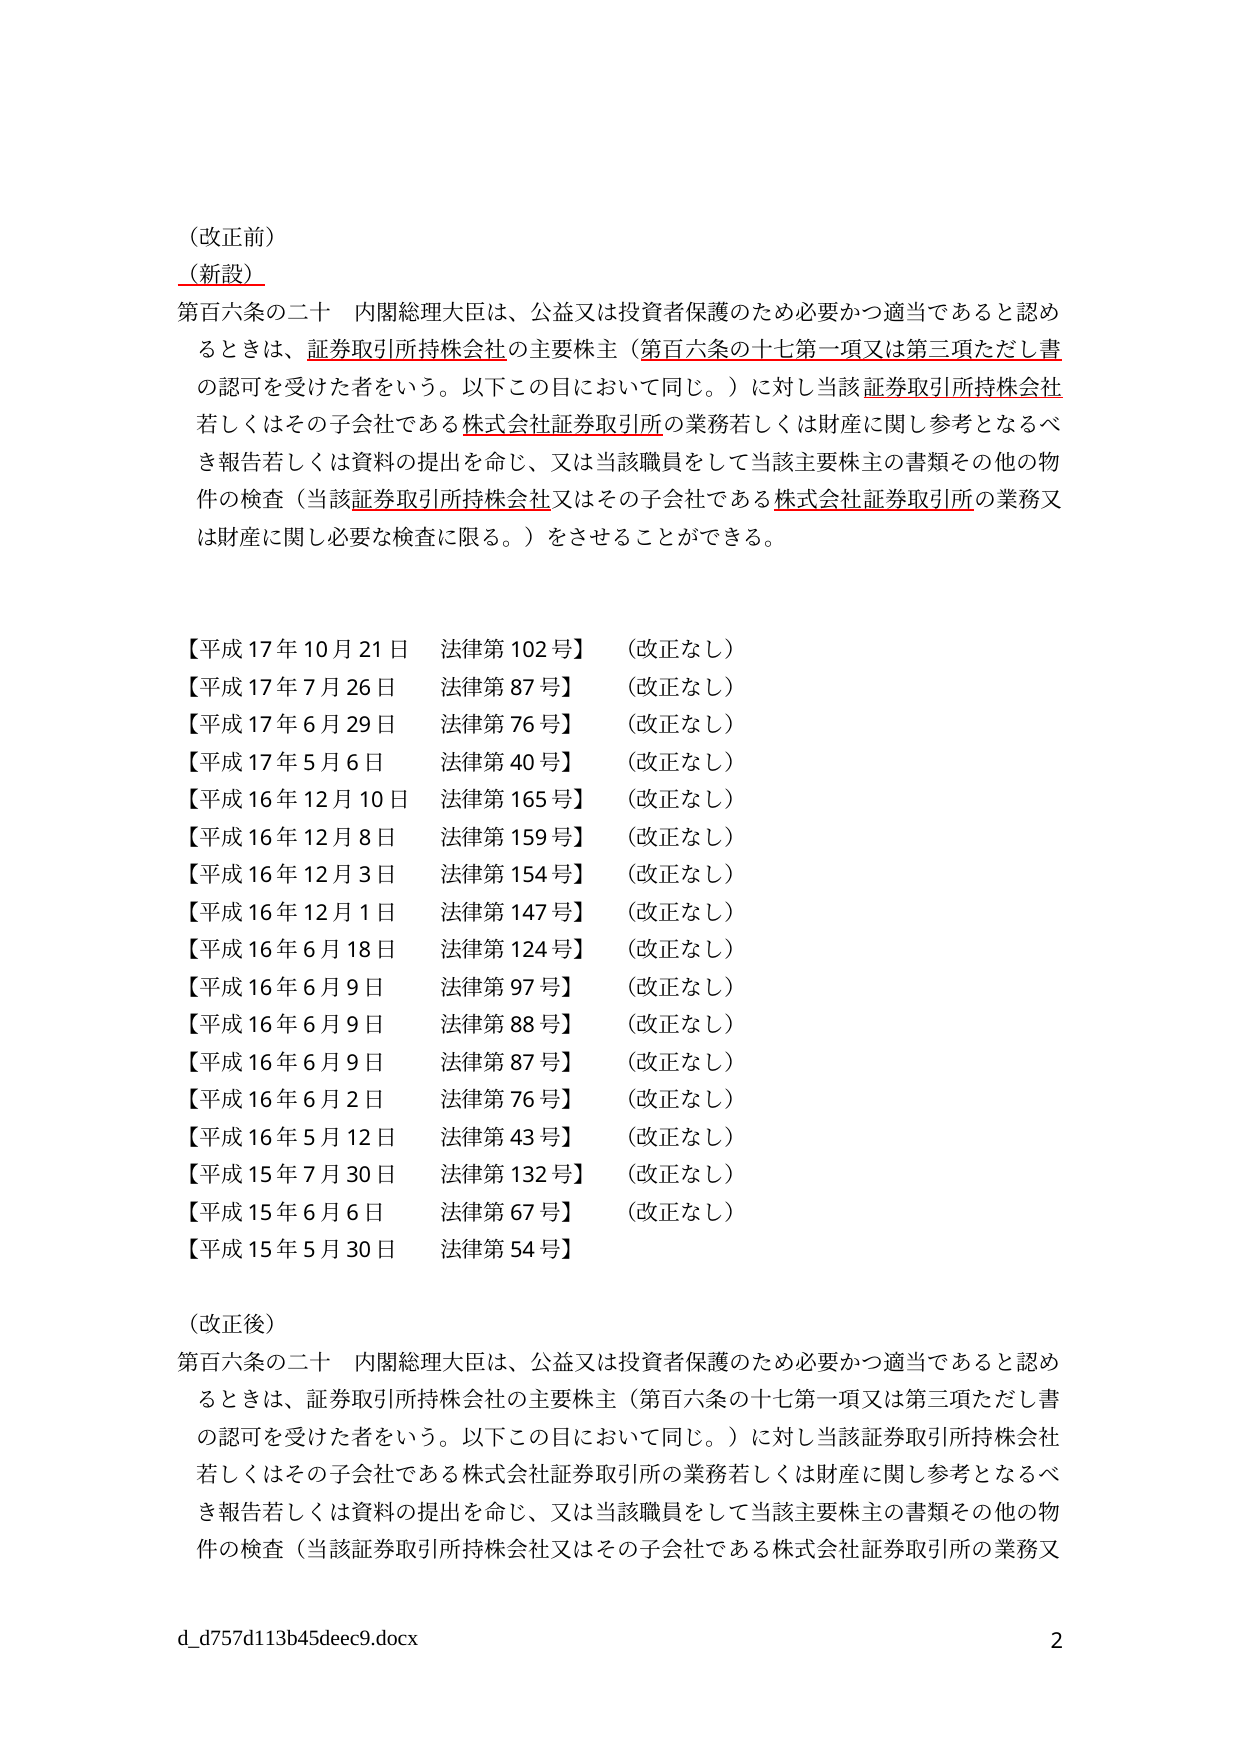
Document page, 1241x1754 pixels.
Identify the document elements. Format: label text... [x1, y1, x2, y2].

text 【平成17年7月26日 法律第87号】 （改正なし） [177, 667, 1063, 704]
text 【平成16年6月2日 法律第76号】 （改正なし） [177, 1079, 1063, 1117]
text 【平成17年10月21日 法律第102号】 （改正なし） [177, 629, 1063, 667]
text （新設） [177, 254, 1063, 292]
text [177, 1342, 1063, 1567]
text 【平成16年12月8日 法律第159号】 （改正なし） [177, 817, 1063, 854]
text 【平成16年6月9日 法律第97号】 （改正なし） [177, 967, 1063, 1004]
text 【平成16年5月12日 法律第43号】 （改正なし） [177, 1117, 1063, 1154]
text （改正前） [177, 217, 1063, 254]
text 【平成15年7月30日 法律第132号】 （改正なし） [177, 1154, 1063, 1192]
text 【平成16年12月10日 法律第165号】 （改正なし） [177, 779, 1063, 817]
text （改正後） [177, 1304, 1063, 1342]
text 【平成15年5月30日 法律第54号】 [177, 1229, 1063, 1267]
text 【平成15年6月6日 法律第67号】 （改正なし） [177, 1192, 1063, 1229]
text 【平成16年6月9日 法律第88号】 （改正なし） [177, 1004, 1063, 1042]
text 【平成16年6月18日 法律第124号】 （改正なし） [177, 929, 1063, 967]
text 【平成17年5月6日 法律第40号】 （改正なし） [177, 742, 1063, 779]
text 【平成16年6月9日 法律第87号】 （改正なし） [177, 1042, 1063, 1079]
text 【平成17年6月29日 法律第76号】 （改正なし） [177, 704, 1063, 742]
text 【平成16年12月1日 法律第147号】 （改正なし） [177, 892, 1063, 929]
text 【平成16年12月3日 法律第154号】 （改正なし） [177, 854, 1063, 892]
